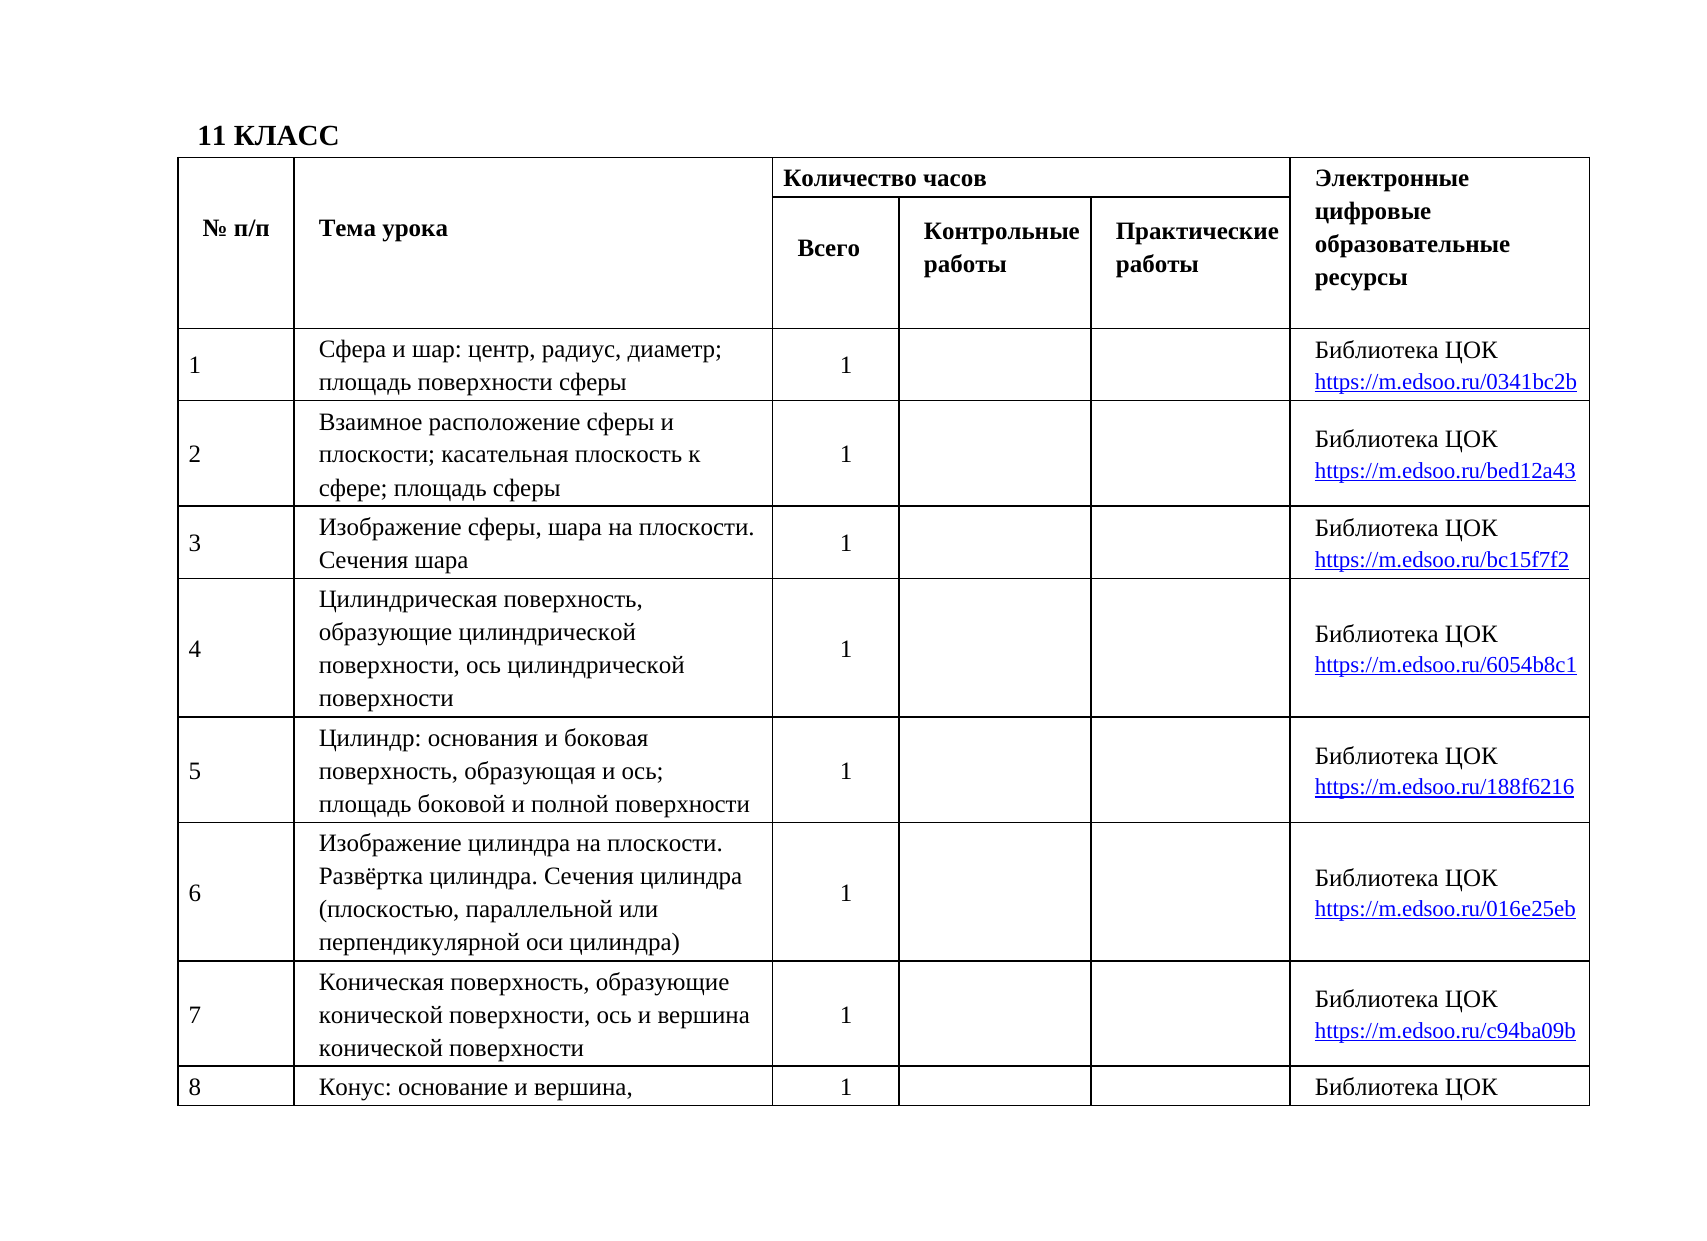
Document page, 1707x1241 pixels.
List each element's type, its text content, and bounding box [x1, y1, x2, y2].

table_cell Библиотека ЦОК https://m.edsoo.ru/016e25eb [1291, 823, 1589, 960]
table_cell Библиотека ЦОК https://m.edsoo.ru/0341bc2b [1291, 329, 1589, 400]
table_cell [1092, 507, 1289, 578]
table_cell 1 [773, 718, 898, 821]
table_cell [1092, 401, 1289, 505]
table_cell Изображение сферы, шара на плоскости. Сечения шара [295, 507, 772, 578]
table_cell Всего [773, 198, 898, 327]
table_header Электронные цифровые образовательные ресурсы [1291, 158, 1589, 327]
table_cell [1092, 579, 1289, 716]
table_cell [900, 329, 1090, 400]
table_cell Библиотека ЦОК https://m.edsoo.ru/bc15f7f2 [1291, 507, 1589, 578]
table_header Тема урока [295, 158, 772, 327]
table_cell 1 [773, 401, 898, 505]
table_cell Взаимное расположение сферы и плоскости; касательная плоскость к сфере; площадь сферы [295, 401, 772, 505]
table_cell Коническая поверхность, образующие конической поверхности, ось и вершина конической поверхности [295, 962, 772, 1065]
table_cell [900, 823, 1090, 960]
table_cell Библиотека ЦОК https://m.edsoo.ru/6054b8c1 [1291, 579, 1589, 716]
table_cell 1 [773, 823, 898, 960]
table_cell 8 [179, 1067, 293, 1105]
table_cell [1291, 1067, 1589, 1105]
table_cell [1092, 962, 1289, 1065]
table_cell [900, 1067, 1090, 1105]
table_cell Изображение цилиндра на плоскости. Развёртка цилиндра. Сечения цилиндра (плоскостью, параллельной или перпендикулярной оси цилиндра) [295, 823, 772, 960]
table_cell Практические работы [1092, 198, 1289, 327]
table_cell [1092, 329, 1289, 400]
table_cell Сфера и шар: центр, радиус, диаметр; площадь поверхности сферы [295, 329, 772, 400]
table_cell [900, 401, 1090, 505]
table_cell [295, 1067, 772, 1105]
table_cell 1 [773, 962, 898, 1065]
table_cell 5 [179, 718, 293, 821]
table_cell 6 [179, 823, 293, 960]
table_cell 1 [179, 329, 293, 400]
table_header № п/п [179, 158, 293, 327]
table_header Количество часов [773, 158, 1289, 196]
table_cell [900, 962, 1090, 1065]
table_cell Библиотека ЦОК https://m.edsoo.ru/bed12a43 [1291, 401, 1589, 505]
table_cell [1092, 823, 1289, 960]
table_cell [1092, 718, 1289, 821]
table_cell [900, 579, 1090, 716]
table_cell 7 [179, 962, 293, 1065]
table_cell 1 [773, 1067, 898, 1105]
table_cell Контрольные работы [900, 198, 1090, 327]
table_cell Библиотека ЦОК https://m.edsoo.ru/188f6216 [1291, 718, 1589, 821]
table_cell [900, 718, 1090, 821]
table_cell 4 [179, 579, 293, 716]
table_cell 1 [773, 507, 898, 578]
table_cell Цилиндр: основания и боковая поверхность, образующая и ось; площадь боковой и полной поверхности [295, 718, 772, 821]
table_cell [1092, 1067, 1289, 1105]
table_cell [900, 507, 1090, 578]
text 11 КЛАСС [190, 118, 1618, 152]
table_cell Библиотека ЦОК https://m.edsoo.ru/c94ba09b [1291, 962, 1589, 1065]
table_cell 2 [179, 401, 293, 505]
table_cell 1 [773, 329, 898, 400]
table_cell Цилиндрическая поверхность, образующие цилиндрической поверхности, ось цилиндрической поверхности [295, 579, 772, 716]
table_cell 1 [773, 579, 898, 716]
table_cell 3 [179, 507, 293, 578]
